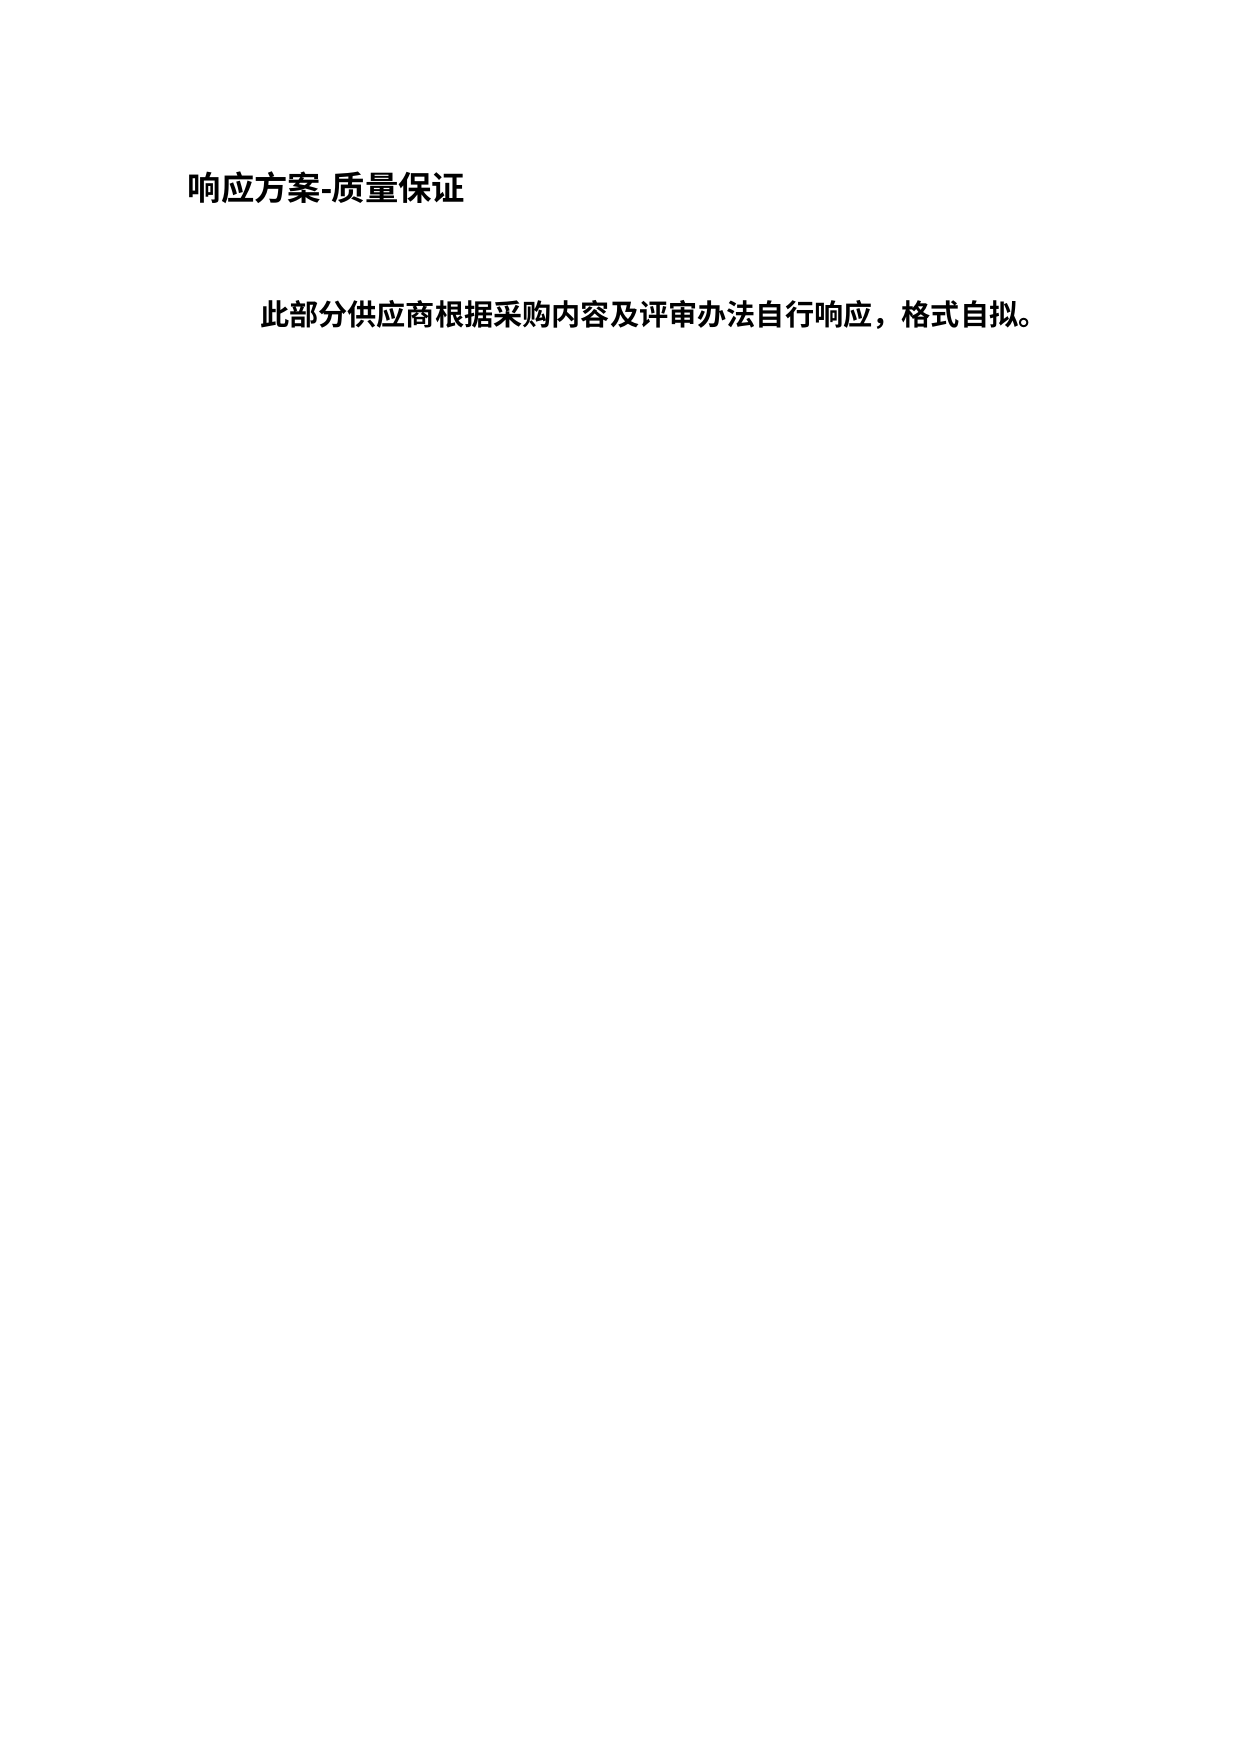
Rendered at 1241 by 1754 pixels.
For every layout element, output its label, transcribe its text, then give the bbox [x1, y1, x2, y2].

text 此部分供应商根据采购内容及评审办法自行响应，格式自拟。 [187, 292, 1053, 334]
text 响应方案-质量保证 [187, 162, 1053, 210]
